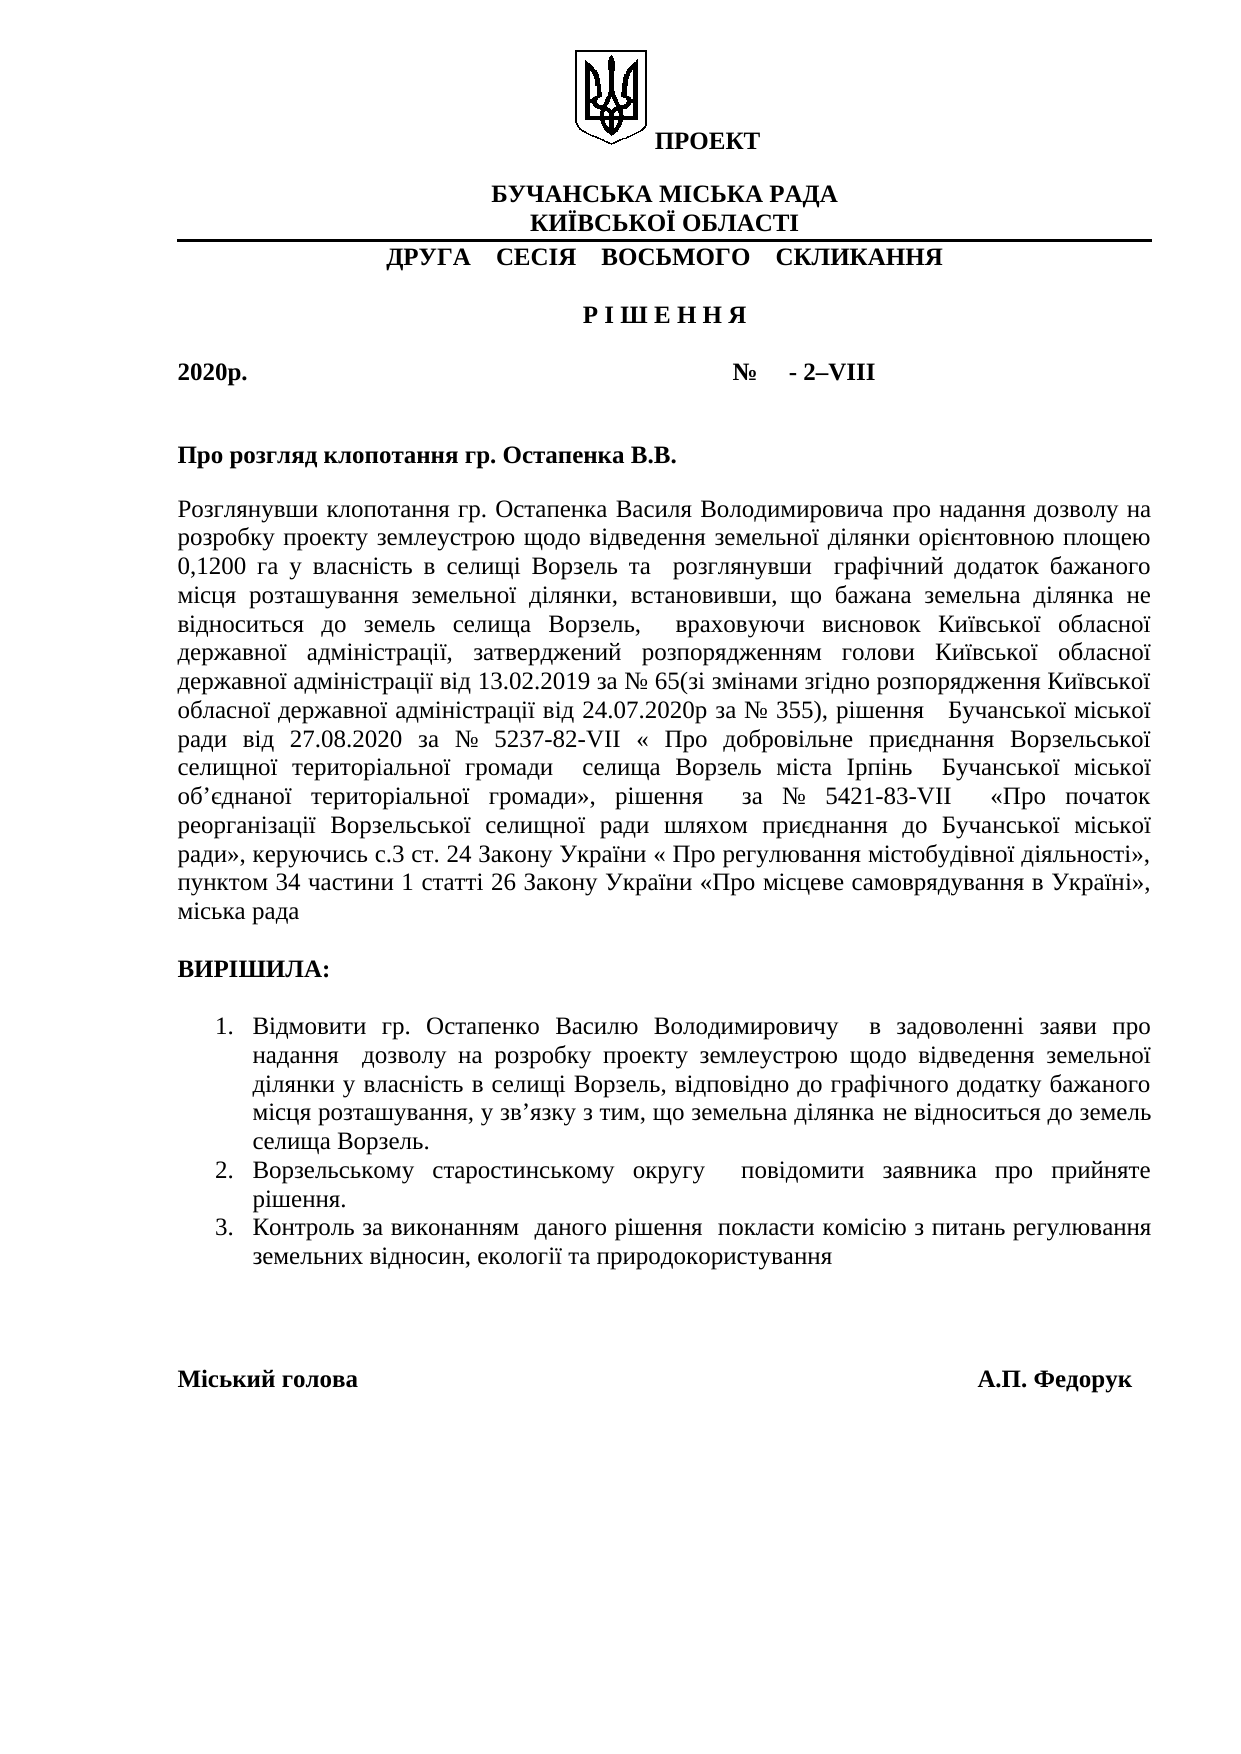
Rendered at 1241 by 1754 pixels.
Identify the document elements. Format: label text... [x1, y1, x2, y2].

text БУЧАНСЬКА МІСЬКА РАДА [177, 179, 1152, 208]
list Відмовити гр. Остапенко Василю Володимировичу в задоволенні заяви про надання дозволу на розробку проекту землеустрою щодо відведення земельної ділянки у власність в селищі Ворзель, відповідно до графічного додатку бажаного місця розташування, у зв’язку з тим, що земельна ділянка не відноситься до земель селища Ворзель. [215, 1011, 1152, 1155]
text Розглянувши клопотання гр. Остапенка Василя Володимировича про надання дозволу на розробку проекту землеустрою щодо відведення земельної ділянки орієнтовною площею 0,1200 га у власність в селищі Ворзель та розглянувши графічний додаток бажаного місця розташування земельної ділянки, встановивши, що бажана земельна ділянка не відноситься до земель селища Ворзель, враховуючи висновок Київської обласної державної адміністрації, затверджений розпорядженням голови Київської обласної державної адміністрації від 13.02.2019 за № 65(зі змінами згідно розпорядження Київської обласної державної адміністрації від 24.07.2020р за № 355), рішення Бучанської міської ради від 27.08.2020 за № 5237-82-VІІ « Про добровільне приєднання Ворзельської селищної територіальної громади селища Ворзель міста Ірпінь Бучанської міської об’єднаної територіальної громади», рішення за № 5421-83-VІІ «Про початок реорганізації Ворзельської селищної ради шляхом приєднання до Бучанської міської ради», керуючись с.3 ст. 24 Закону України « Про регулювання містобудівної діяльності», пунктом 34 частини 1 статті 26 Закону України «Про місцеве самоврядування в Україні», міська рада [177, 494, 1152, 925]
text ВИРІШИЛА: [177, 954, 1152, 982]
list Контроль за виконанням даного рішення покласти комісію з питань регулювання земельних відносин, екології та природокористування [215, 1212, 1152, 1270]
list Ворзельському старостинському округу повідомити заявника про прийняте рішення. [215, 1155, 1152, 1212]
text ПРОЕКТ [177, 44, 1152, 154]
text Р І Ш Е Н Н Я [177, 300, 1152, 328]
text Міський голова А.П. Федорук [177, 1364, 1152, 1392]
text Про розгляд клопотання гр. Остапенка В.В. [177, 440, 1152, 469]
text КИЇВСЬКОЇ ОБЛАСТІ [177, 208, 1152, 239]
text ДРУГА СЕСІЯ ВОСЬМОГО СКЛИКАННЯ [177, 242, 1152, 271]
text 2020р. № - 2–VІІІ [177, 357, 1152, 386]
